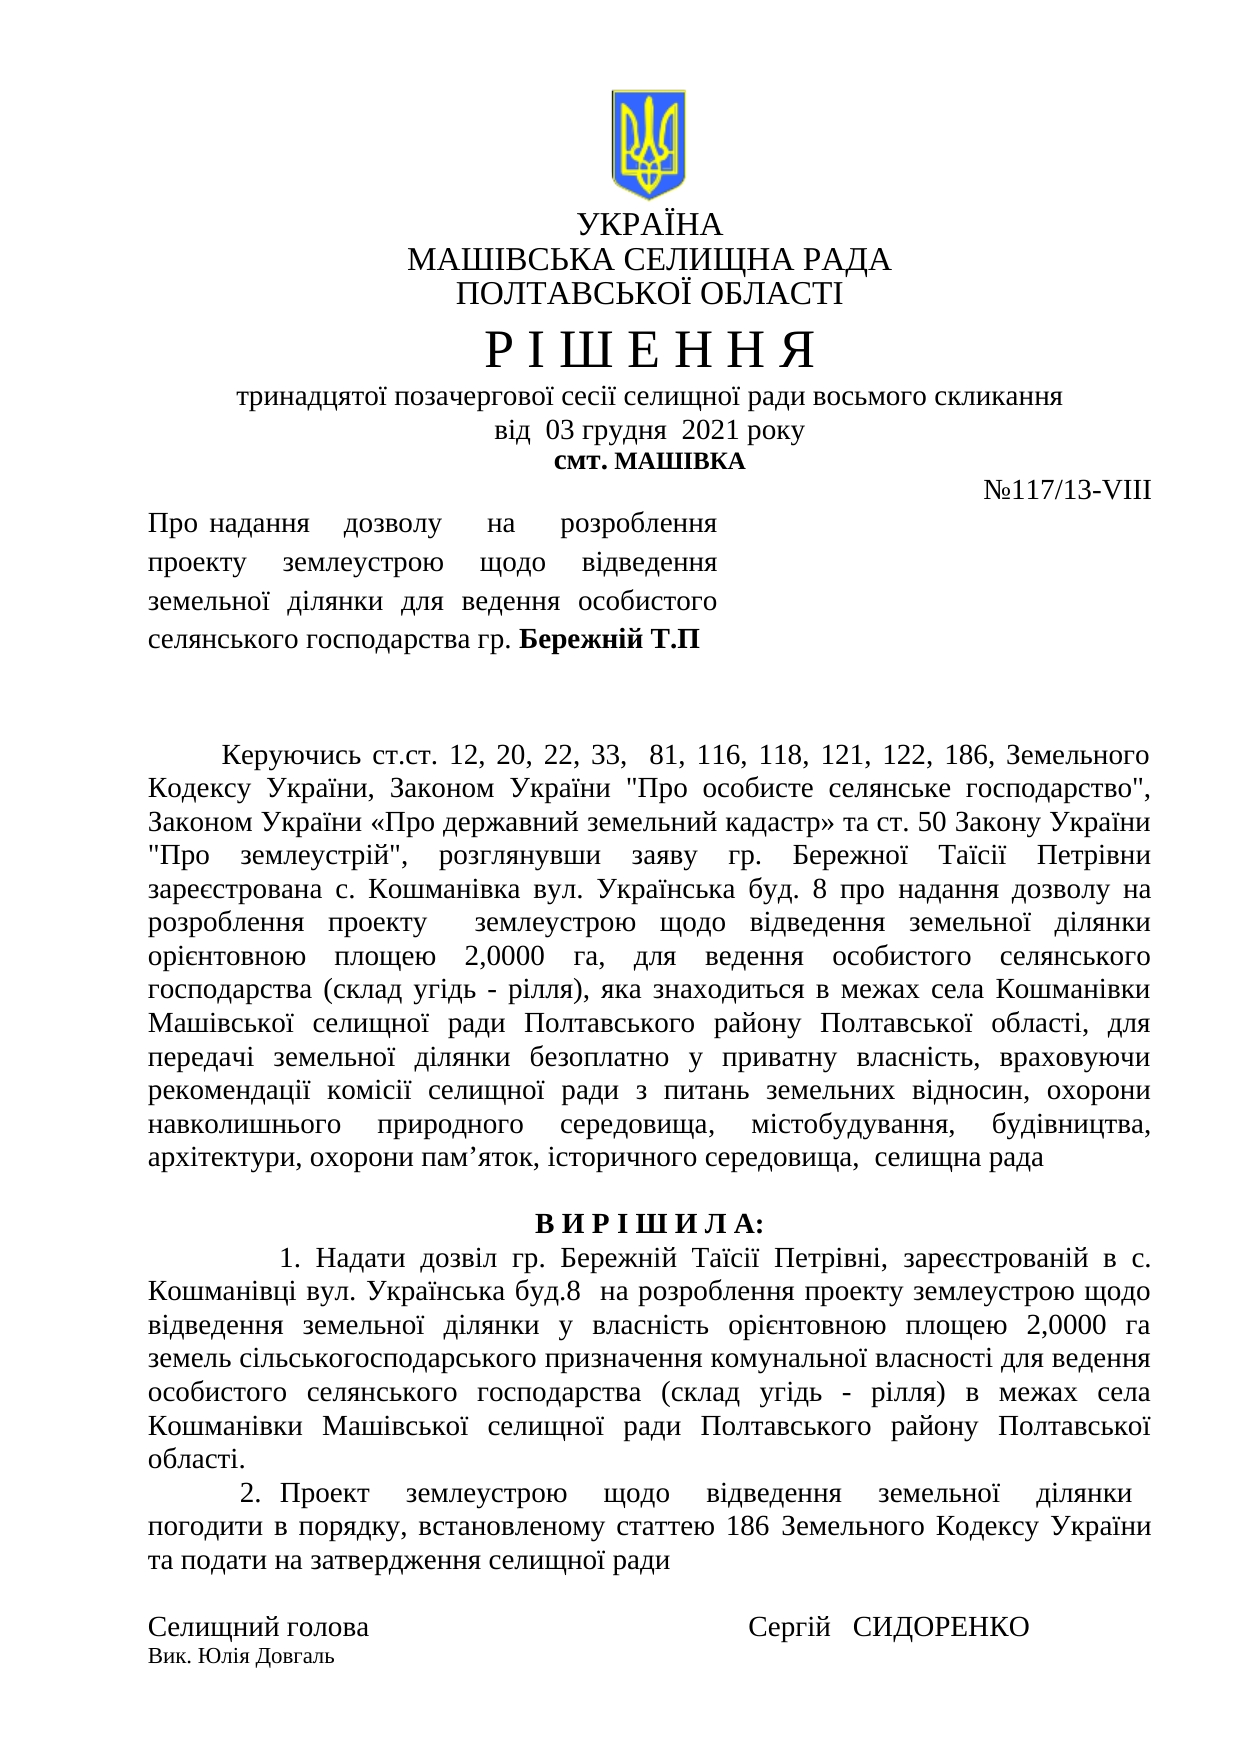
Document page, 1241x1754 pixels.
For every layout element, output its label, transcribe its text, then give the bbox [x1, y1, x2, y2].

text 1. Надати дозвіл гр. Бережній Таїсії Петрівні, зареєстрованій в с. Кошманівці вул. Українська буд.8 на розроблення проекту землеустрою щодо відведення земельної ділянки у власність орієнтовною площею 2,0000 га земель сільськогосподарського призначення комунальної власності для ведення особистого селянського господарства (склад угідь - рілля) в межах села Кошманівки Машівської селищної ради Полтавського району Полтавської області. [148, 1240, 1152, 1475]
text Керуючись ст.ст. 12, 20, 22, 33, 81, 116, 118, 121, 122, 186, Земельного Кодексу України, Законом України "Про особисте селянське господарство", Законом України «Про державний земельний кадастр» та ст. 50 Закону України "Про землеустрій", розглянувши заяву гр. Бережної Таїсії Петрівни зареєстрована с. Кошманівка вул. Українська буд. 8 про надання дозволу на розроблення проекту землеустрою щодо відведення земельної ділянки орієнтовною площею 2,0000 га, для ведення особистого селянського господарства (склад угідь - рілля), яка знаходиться в межах села Кошманівки Машівської селищної ради Полтавського району Полтавської області, для передачі земельної ділянки безоплатно у приватну власність, враховуючи рекомендації комісії селищної ради з питань земельних відносин, охорони навколишнього природного середовища, містобудування, будівництва, архітектури, охорони пам’яток, історичного середовища, селищна рада [148, 737, 1152, 1173]
text ПОЛТАВСЬКОЇ ОБЛАСТІ [148, 277, 1152, 311]
text МАШІВСЬКА СЕЛИЩНА РАДА [148, 242, 1152, 277]
list тринадцятої позачергової сесії селищної ради восьмого скликання [148, 378, 1152, 412]
list смт. МАШІВКА [148, 445, 1152, 475]
text В И Р І Ш И Л А: [148, 1206, 1152, 1240]
table_header Про надання дозволу на розроблення проекту землеустрою щодо відведення земельної ділянки для ведення особистого селянського господарства гр. Бережній Т.П [136, 506, 729, 737]
list №117/13-VIII [148, 475, 1152, 506]
text Селищний голова Сергій СИДОРЕНКО [148, 1609, 1152, 1642]
list від 03 грудня 2021 року [148, 412, 1152, 445]
text 2. Проект землеустрою щодо відведення земельної ділянки погодити в порядку, встановленому статтею 186 Земельного Кодексу України та подати на затвердження селищної ради [148, 1475, 1152, 1575]
text Вик. Юлія Довгаль [148, 1642, 1152, 1669]
list Р І Ш Е Н Н Я [148, 322, 1152, 378]
text УКРАЇНА [148, 204, 1152, 242]
